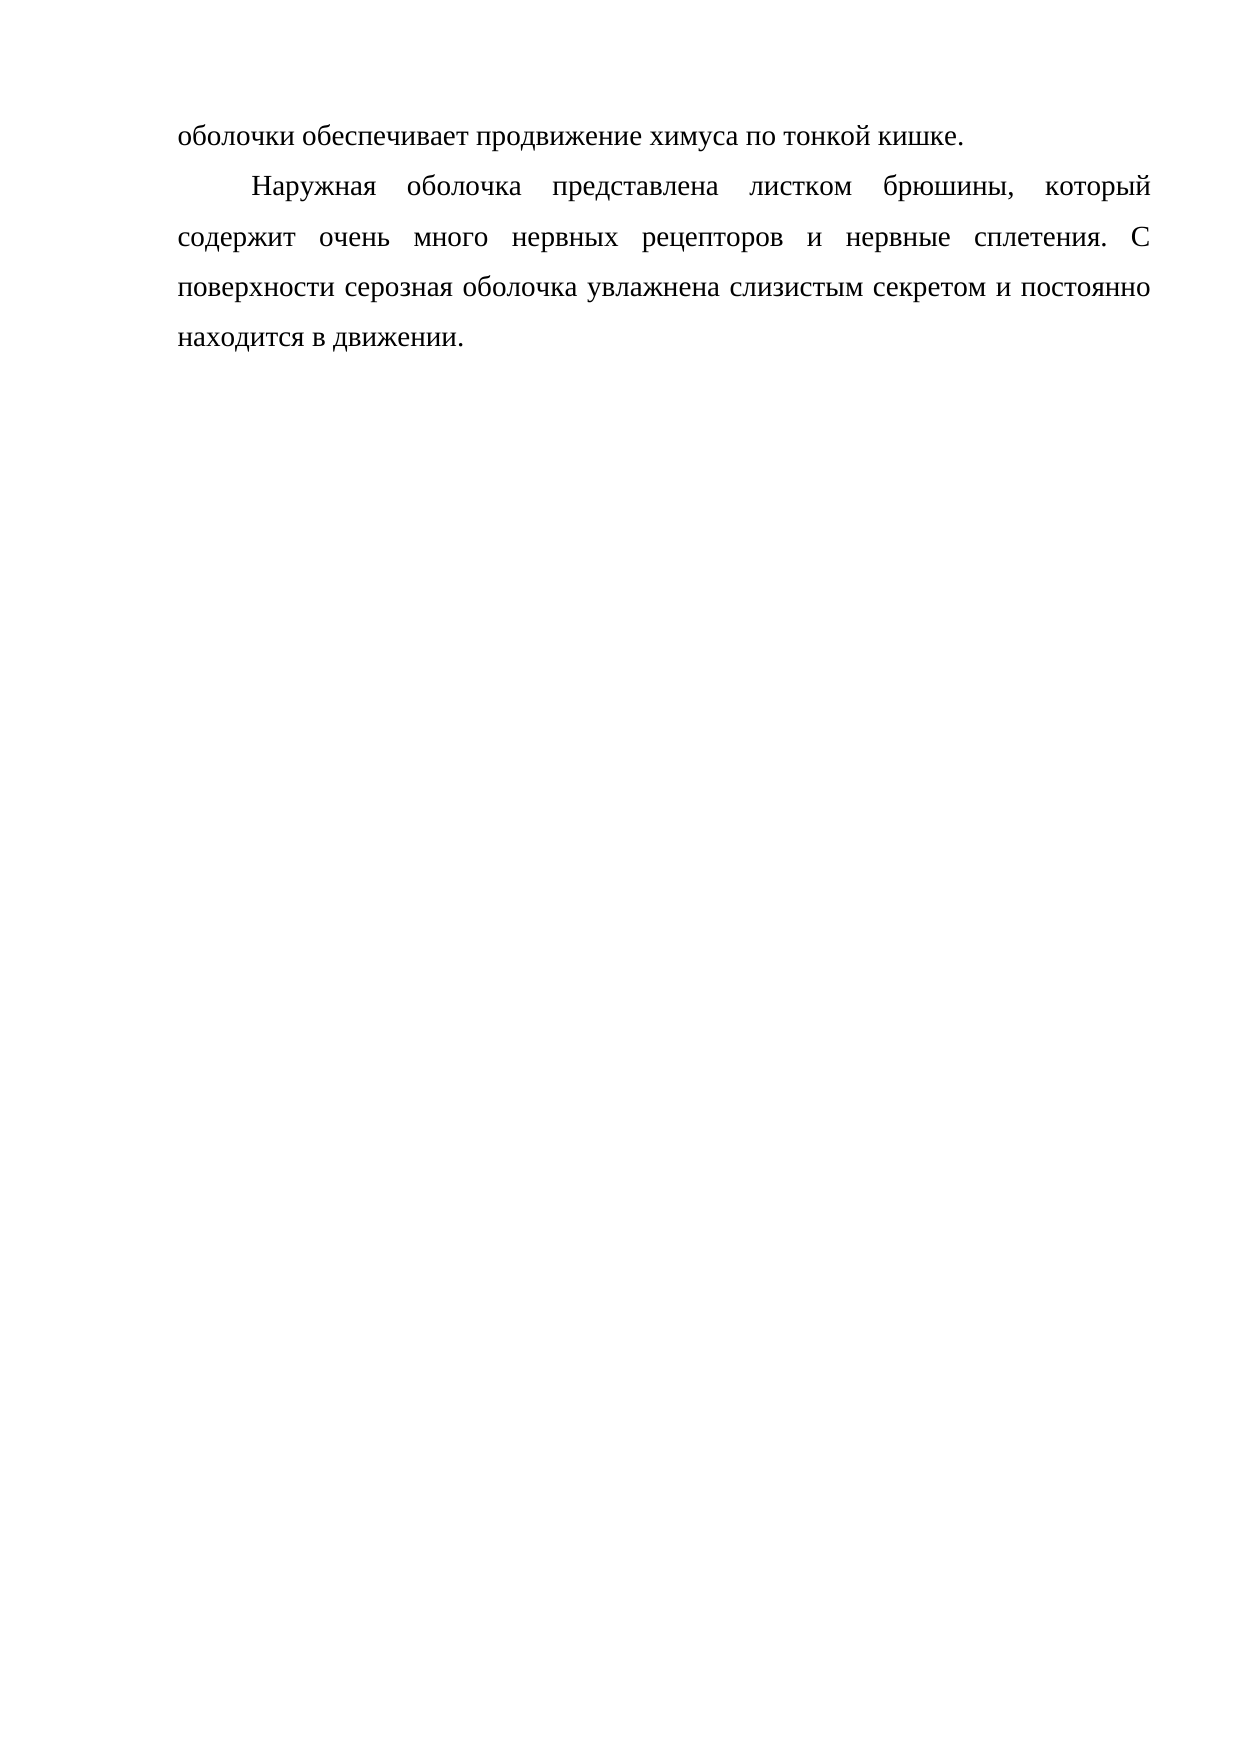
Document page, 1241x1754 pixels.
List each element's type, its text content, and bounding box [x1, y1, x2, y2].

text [177, 118, 1152, 152]
text Наружная оболочка представлена листком брюшины, который содержит очень много нервных рецепторов и нервные сплетения. С поверхности серозная оболочка увлажнена слизистым секретом и постоянно находится в движении. [177, 168, 1152, 353]
